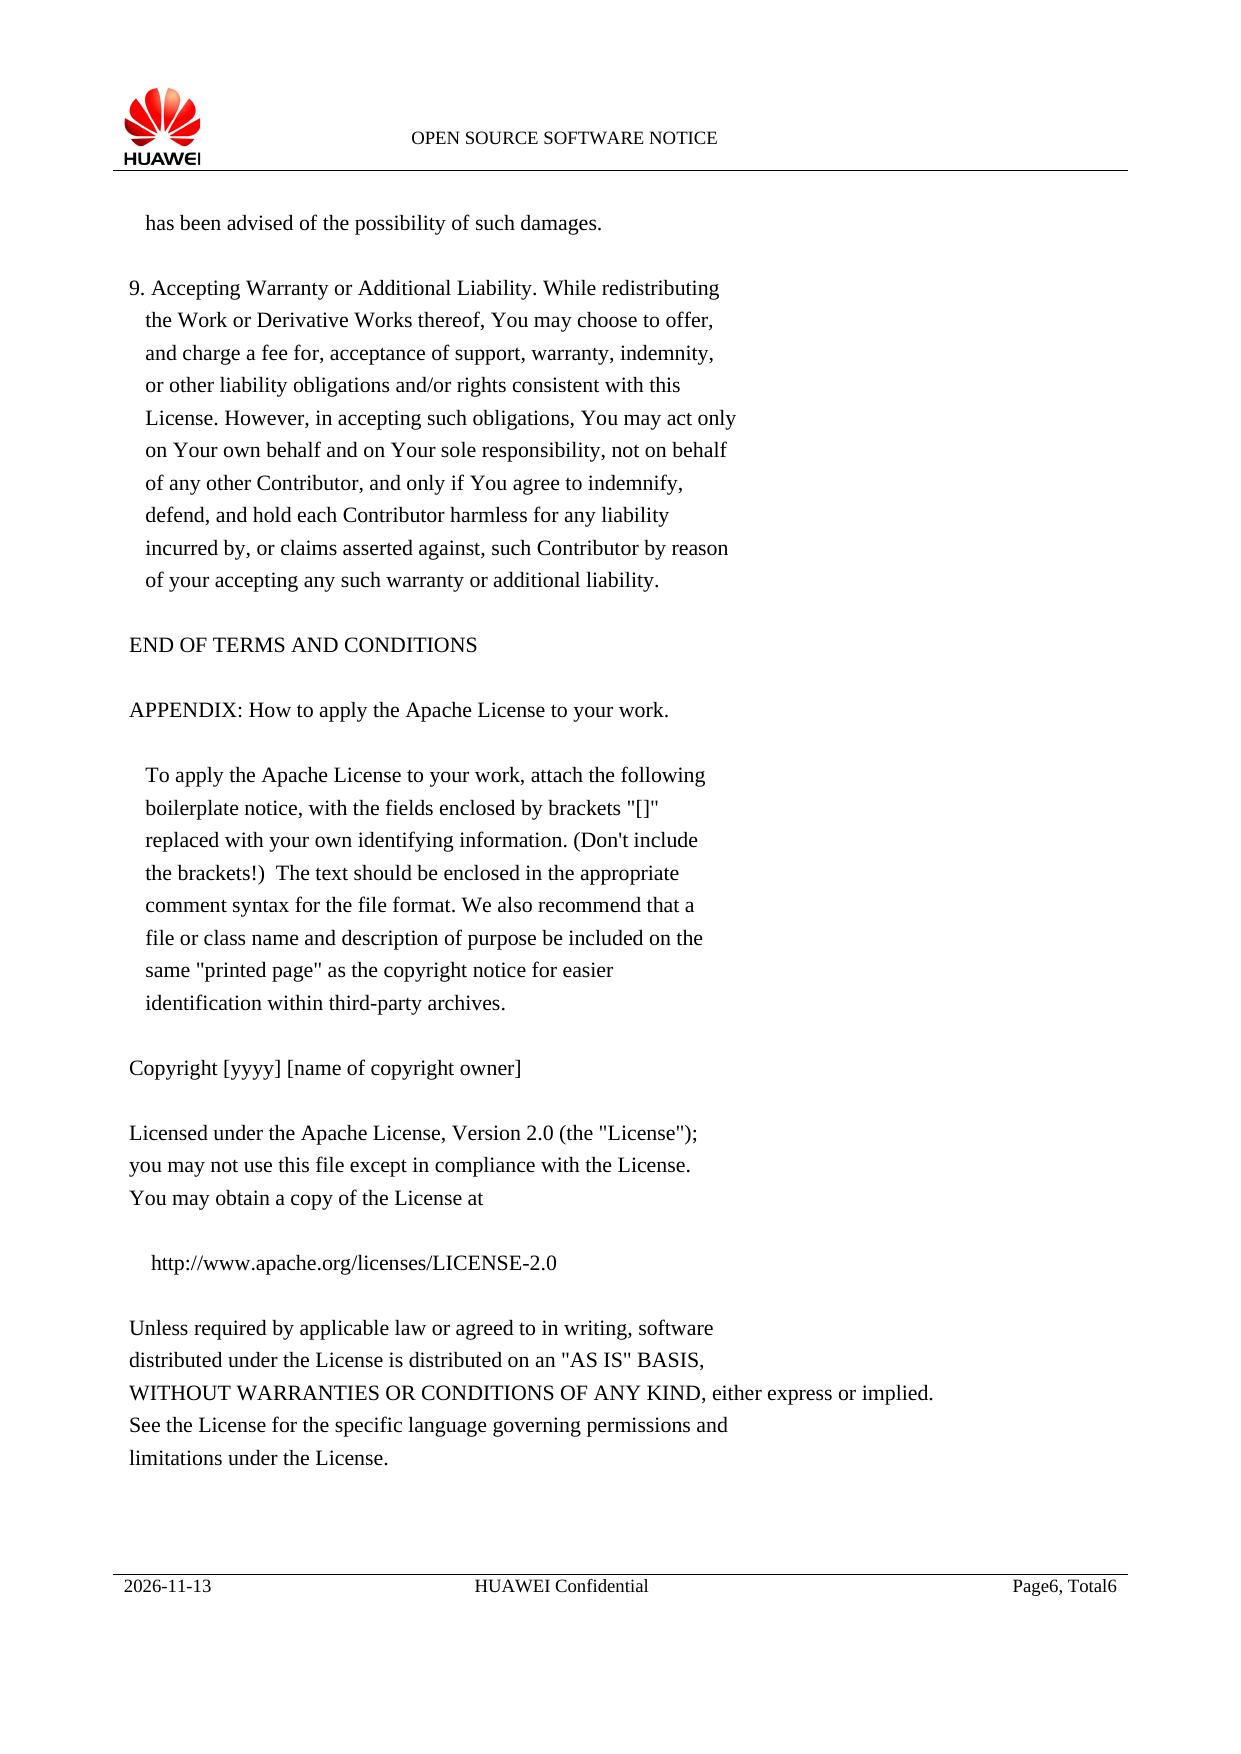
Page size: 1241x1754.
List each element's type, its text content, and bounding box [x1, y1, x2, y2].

picture [124, 88, 201, 165]
